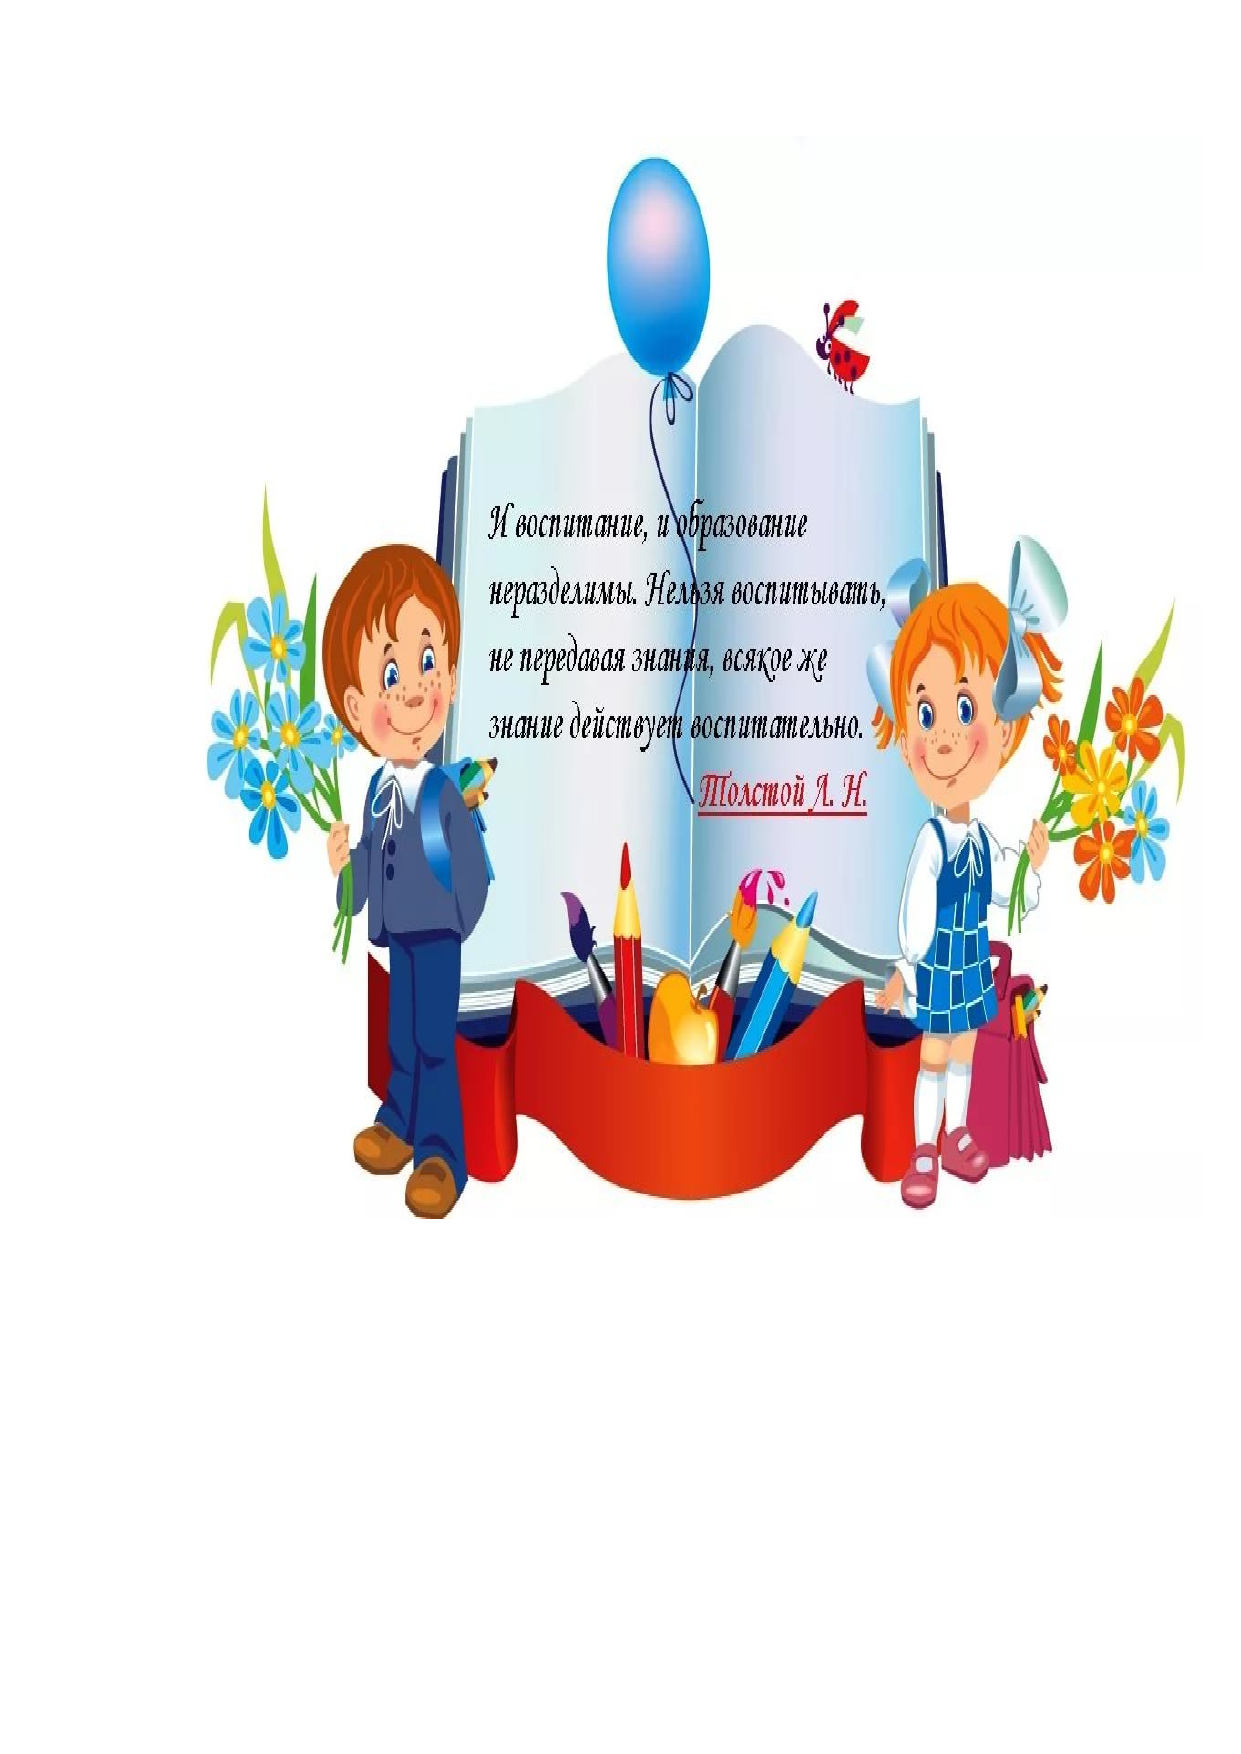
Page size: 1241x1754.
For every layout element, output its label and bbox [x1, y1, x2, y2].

picture [146, 136, 1204, 1219]
